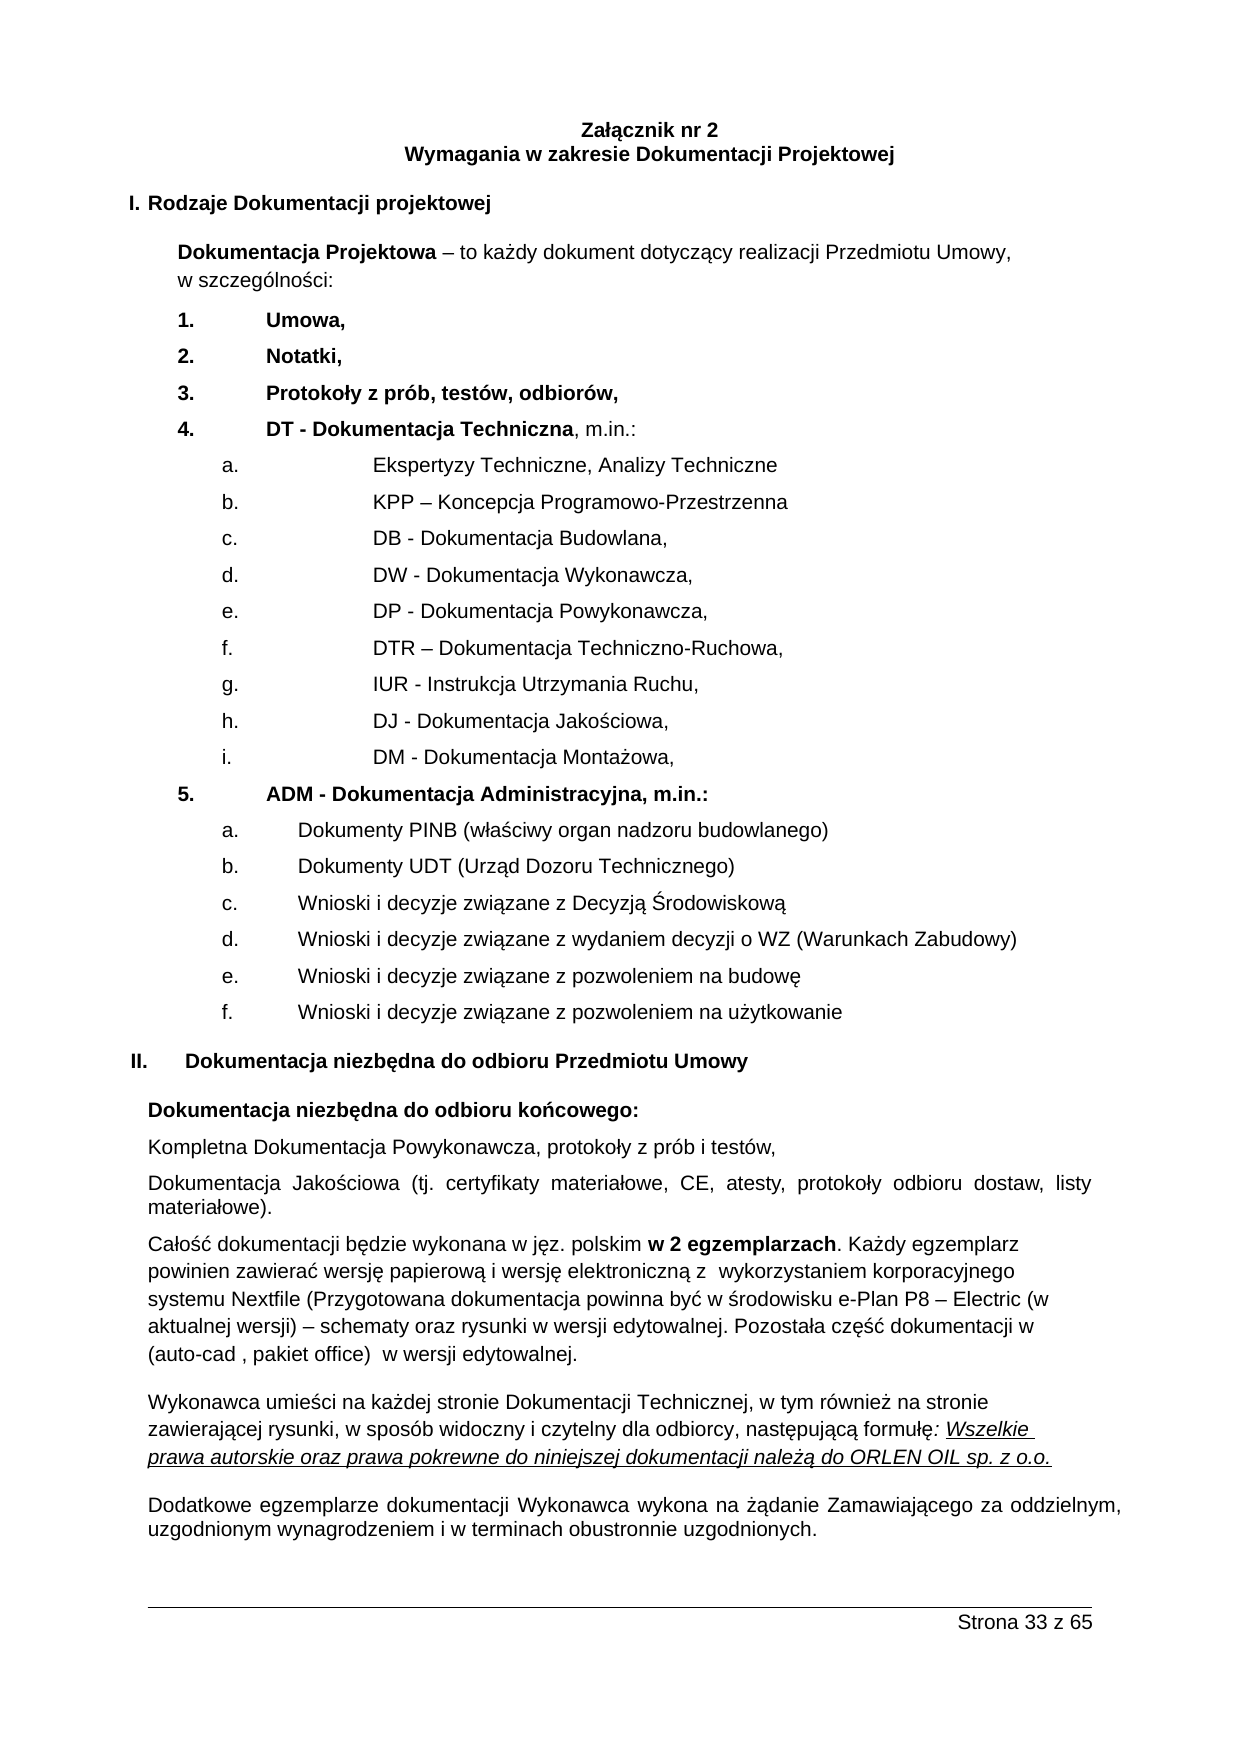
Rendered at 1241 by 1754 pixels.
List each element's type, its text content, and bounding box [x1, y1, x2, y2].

list DP - Dokumentacja Powykonawcza, [222, 599, 1092, 623]
list Dokumenty PINB (właściwy organ nadzoru budowlanego) [222, 818, 1092, 842]
list Umowa, [177, 307, 1092, 331]
subtitle Załącznik nr 2 Wymagania w zakresie Dokumentacji Projektowej [207, 118, 1092, 166]
list DB - Dokumentacja Budowlana, [222, 526, 1092, 550]
list Notatki, [177, 344, 1092, 368]
list DW - Dokumentacja Wykonawcza, [222, 563, 1092, 587]
list Dokumenty UDT (Urząd Dozoru Technicznego) [222, 854, 1092, 878]
text Dokumentacja Projektowa – to każdy dokument dotyczący realizacji Przedmiotu Umowy, w szczególności: [177, 240, 1092, 291]
list Wnioski i decyzje związane z pozwoleniem na budowę [222, 964, 1092, 988]
text Dokumentacja niezbędna do odbioru końcowego: [148, 1098, 1092, 1122]
list Protokoły z prób, testów, odbiorów, [177, 380, 1092, 404]
list Rodzaje Dokumentacji projektowej [140, 191, 1092, 215]
text Dokumentacja Jakościowa (tj. certyfikaty materiałowe, CE, atesty, protokoły odbioru dostaw, listy materiałowe). [148, 1171, 1092, 1219]
list DTR – Dokumentacja Techniczno-Ruchowa, [222, 636, 1092, 659]
text Wykonawca umieści na każdej stronie Dokumentacji Technicznej, w tym również na stronie zawierającej rysunki, w sposób widoczny i czytelny dla odbiorcy, następującą formułę: Wszelkie prawa autorskie oraz prawa pokrewne do niniejszej dokumentacji należą do ORLEN OIL sp. z o.o. [148, 1390, 1092, 1469]
text Dodatkowe egzemplarze dokumentacji Wykonawca wykona na żądanie Zamawiającego za oddzielnym, uzgodnionym wynagrodzeniem i w terminach obustronnie uzgodnionych. [148, 1493, 1122, 1541]
list Dokumentacja niezbędna do odbioru Przedmiotu Umowy [148, 1049, 1092, 1073]
text Kompletna Dokumentacja Powykonawcza, protokoły z prób i testów, [148, 1134, 1092, 1158]
list Wnioski i decyzje związane z pozwoleniem na użytkowanie [222, 1000, 1092, 1024]
list ADM - Dokumentacja Administracyjna, m.in.: [177, 781, 1092, 805]
text Całość dokumentacji będzie wykonana w jęz. polskim w 2 egzemplarzach. Każdy egzemplarz powinien zawierać wersję papierową i wersję elektroniczną z wykorzystaniem korporacyjnego systemu Nextfile (Przygotowana dokumentacja powinna być w środowisku e-Plan P8 – Electric (w aktualnej wersji) – schematy oraz rysunki w wersji edytowalnej. Pozostała część dokumentacji w (auto-cad , pakiet office) w wersji edytowalnej. [148, 1231, 1092, 1365]
list Wnioski i decyzje związane z wydaniem decyzji o WZ (Warunkach Zabudowy) [222, 927, 1092, 951]
list DM - Dokumentacja Montażowa, [222, 745, 1092, 769]
list DJ - Dokumentacja Jakościowa, [222, 708, 1092, 732]
list DT - Dokumentacja Techniczna, m.in.: [177, 417, 1092, 441]
list Ekspertyzy Techniczne, Analizy Techniczne [222, 453, 1092, 477]
list KPP – Koncepcja Programowo-Przestrzenna [222, 490, 1092, 514]
list Wnioski i decyzje związane z Decyzją Środowiskową [222, 891, 1092, 915]
list IUR - Instrukcja Utrzymania Ruchu, [222, 672, 1092, 696]
